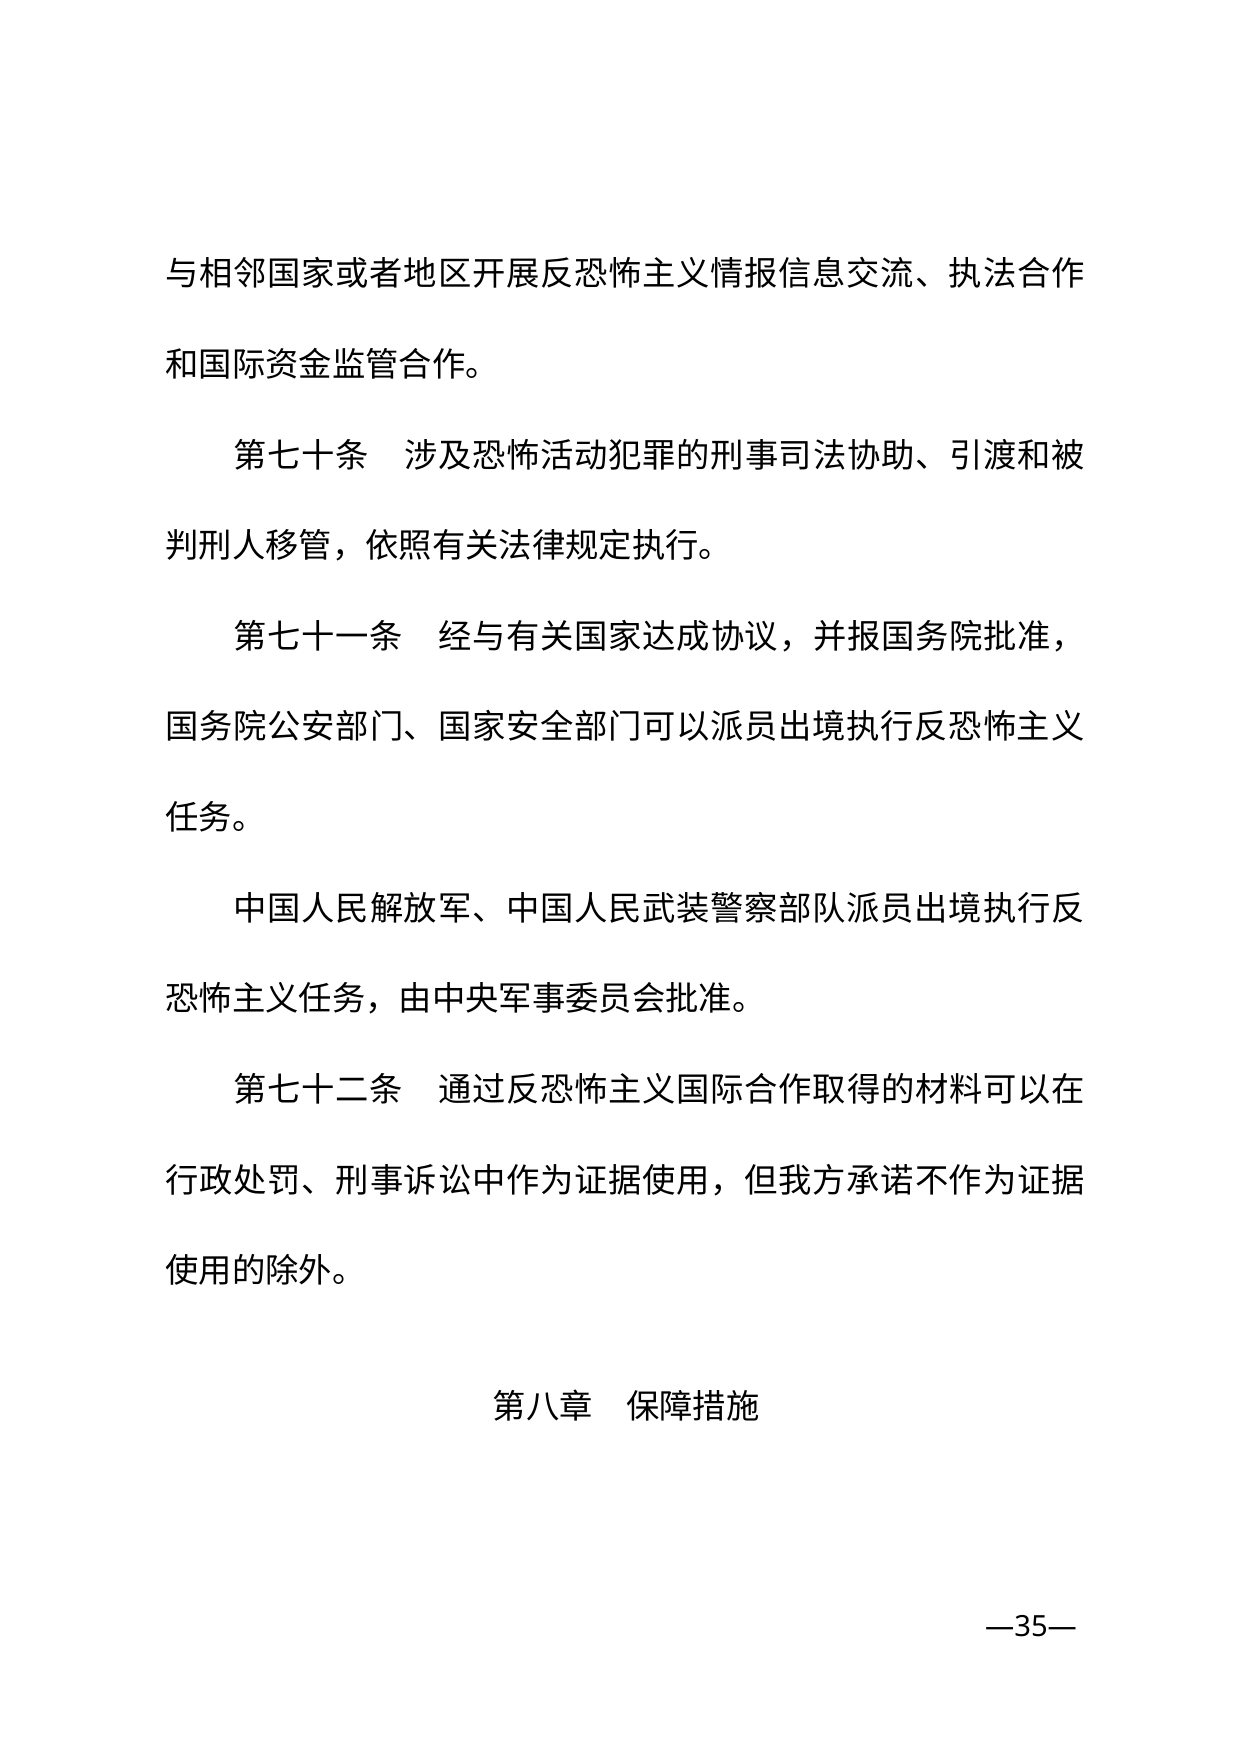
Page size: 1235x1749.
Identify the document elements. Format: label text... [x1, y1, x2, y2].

text 中国人民解放军、中国人民武装警察部队派员出境执行反恐怖主义任务，由中央军事委员会批准。 [165, 860, 1087, 1042]
text 第七十条 涉及恐怖活动犯罪的刑事司法协助、引渡和被判刑人移管，依照有关法律规定执行。 [165, 407, 1087, 588]
text 第七十二条 通过反恐怖主义国际合作取得的材料可以在行政处罚、刑事诉讼中作为证据使用，但我方承诺不作为证据使用的除外。 [165, 1042, 1087, 1313]
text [165, 226, 1087, 407]
text 第七十一条 经与有关国家达成协议，并报国务院批准，国务院公安部门、国家安全部门可以派员出境执行反恐怖主义任务。 [165, 588, 1087, 860]
text 第八章 保障措施 [165, 1359, 1087, 1449]
